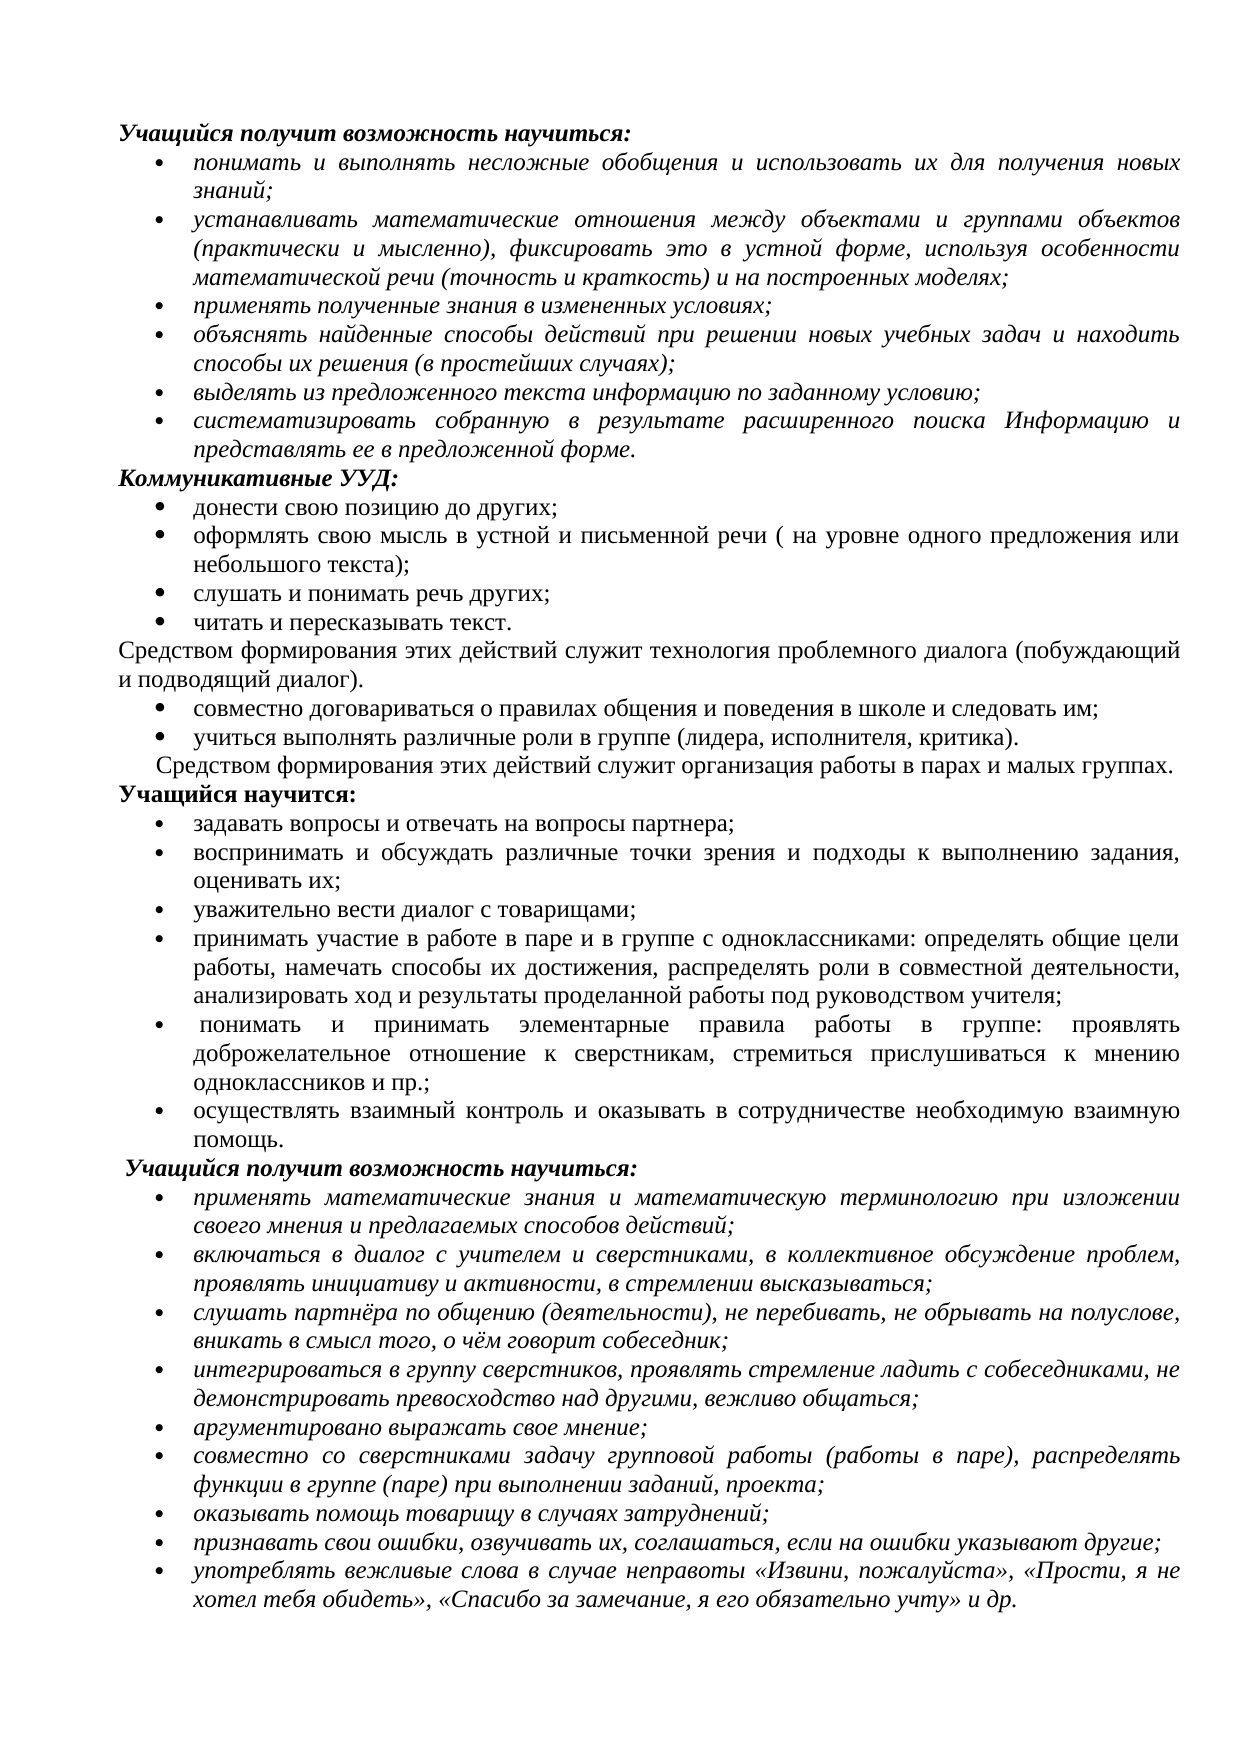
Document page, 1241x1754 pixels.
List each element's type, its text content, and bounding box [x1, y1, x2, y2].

list задавать вопросы и отвечать на вопросы партнера; [156, 808, 1181, 837]
list систематизировать собранную в результате расширенного поиска Информацию и представлять ее в предложенной форме. [156, 406, 1181, 463]
list донести свою позицию до других; [156, 492, 1181, 521]
list признавать свои ошибки, озвучивать их, соглашаться, если на ошибки указывают другие; [156, 1527, 1181, 1556]
list понимать и выполнять несложные обобщения и использовать их для получения новых знаний; [156, 147, 1181, 204]
list аргументировано выражать свое мнение; [156, 1412, 1181, 1441]
list объяснять найденные способы действий при решении новых учебных задач и находить способы их решения (в простейших случаях); [156, 319, 1181, 377]
list читать и пересказывать текст. [156, 607, 1181, 636]
text Коммуникативные УУД: [118, 463, 1181, 492]
list осуществлять взаимный контроль и оказывать в сотрудничестве необходимую взаимную помощь. [156, 1096, 1181, 1153]
list выделять из предложенного текста информацию по заданному условию; [156, 377, 1181, 406]
list слушать и понимать речь других; [156, 578, 1181, 607]
text Учащийся научится: [118, 779, 1181, 808]
text Учащийся получит возможность научиться: [118, 1153, 1181, 1182]
text Учащийся получит возможность научиться: [118, 118, 1181, 147]
list учиться выполнять различные роли в группе (лидера, исполнителя, критика). [156, 722, 1181, 751]
list применять полученные знания в измененных условиях; [156, 291, 1181, 319]
list совместно договариваться о правилах общения и поведения в школе и следовать им; [156, 693, 1181, 722]
list оказывать помощь товарищу в случаях затруднений; [156, 1498, 1181, 1527]
list оформлять свою мысль в устной и письменной речи ( на уровне одного предложения или небольшого текста); [156, 521, 1181, 578]
list устанавливать математические отношения между объектами и группами объектов (практически и мысленно), фиксировать это в устной форме, используя особенности математической речи (точность и краткость) и на построенных моделях; [156, 204, 1181, 291]
list включаться в диалог с учителем и сверстниками, в коллективное обсуждение проблем, проявлять инициативу и активности, в стремлении высказываться; [156, 1239, 1181, 1297]
list слушать партнёра по общению (деятельности), не перебивать, не обрывать на полуслове, вникать в смысл того, о чём говорит собеседник; [156, 1297, 1181, 1354]
list применять математические знания и математическую терминологию при изложении своего мнения и предлагаемых способов действий; [156, 1182, 1181, 1239]
list принимать участие в работе в паре и в группе с одноклассниками: определять общие цели работы, намечать способы их достижения, распределять роли в совместной деятельности, анализировать ход и результаты проделанной работы под руководством учителя; [156, 923, 1181, 1009]
text Средством формирования этих действий служит технология проблемного диалога (побуждающий и подводящий диалог). [118, 636, 1181, 693]
list понимать и принимать элементарные правила работы в группе: проявлять доброжелательное отношение к сверстникам, стремиться прислушиваться к мнению одноклассников и пр.; [156, 1009, 1181, 1096]
list воспринимать и обсуждать различные точки зрения и подходы к выполнению задания, оценивать их; [156, 837, 1181, 894]
text Средством формирования этих действий служит организация работы в парах и малых группах. [156, 751, 1181, 779]
list употреблять вежливые слова в случае неправоты «Извини, пожалуйста», «Прости, я не хотел тебя обидеть», «Спасибо за замечание, я его обязательно учту» и др. [156, 1556, 1181, 1613]
list совместно со сверстниками задачу групповой работы (работы в паре), распределять функции в группе (паре) при выполнении заданий, проекта; [156, 1441, 1181, 1498]
list интегрироваться в группу сверстников, проявлять стремление ладить с собеседниками, не демонстрировать превосходство над другими, вежливо общаться; [156, 1354, 1181, 1412]
list уважительно вести диалог с товарищами; [156, 894, 1181, 923]
